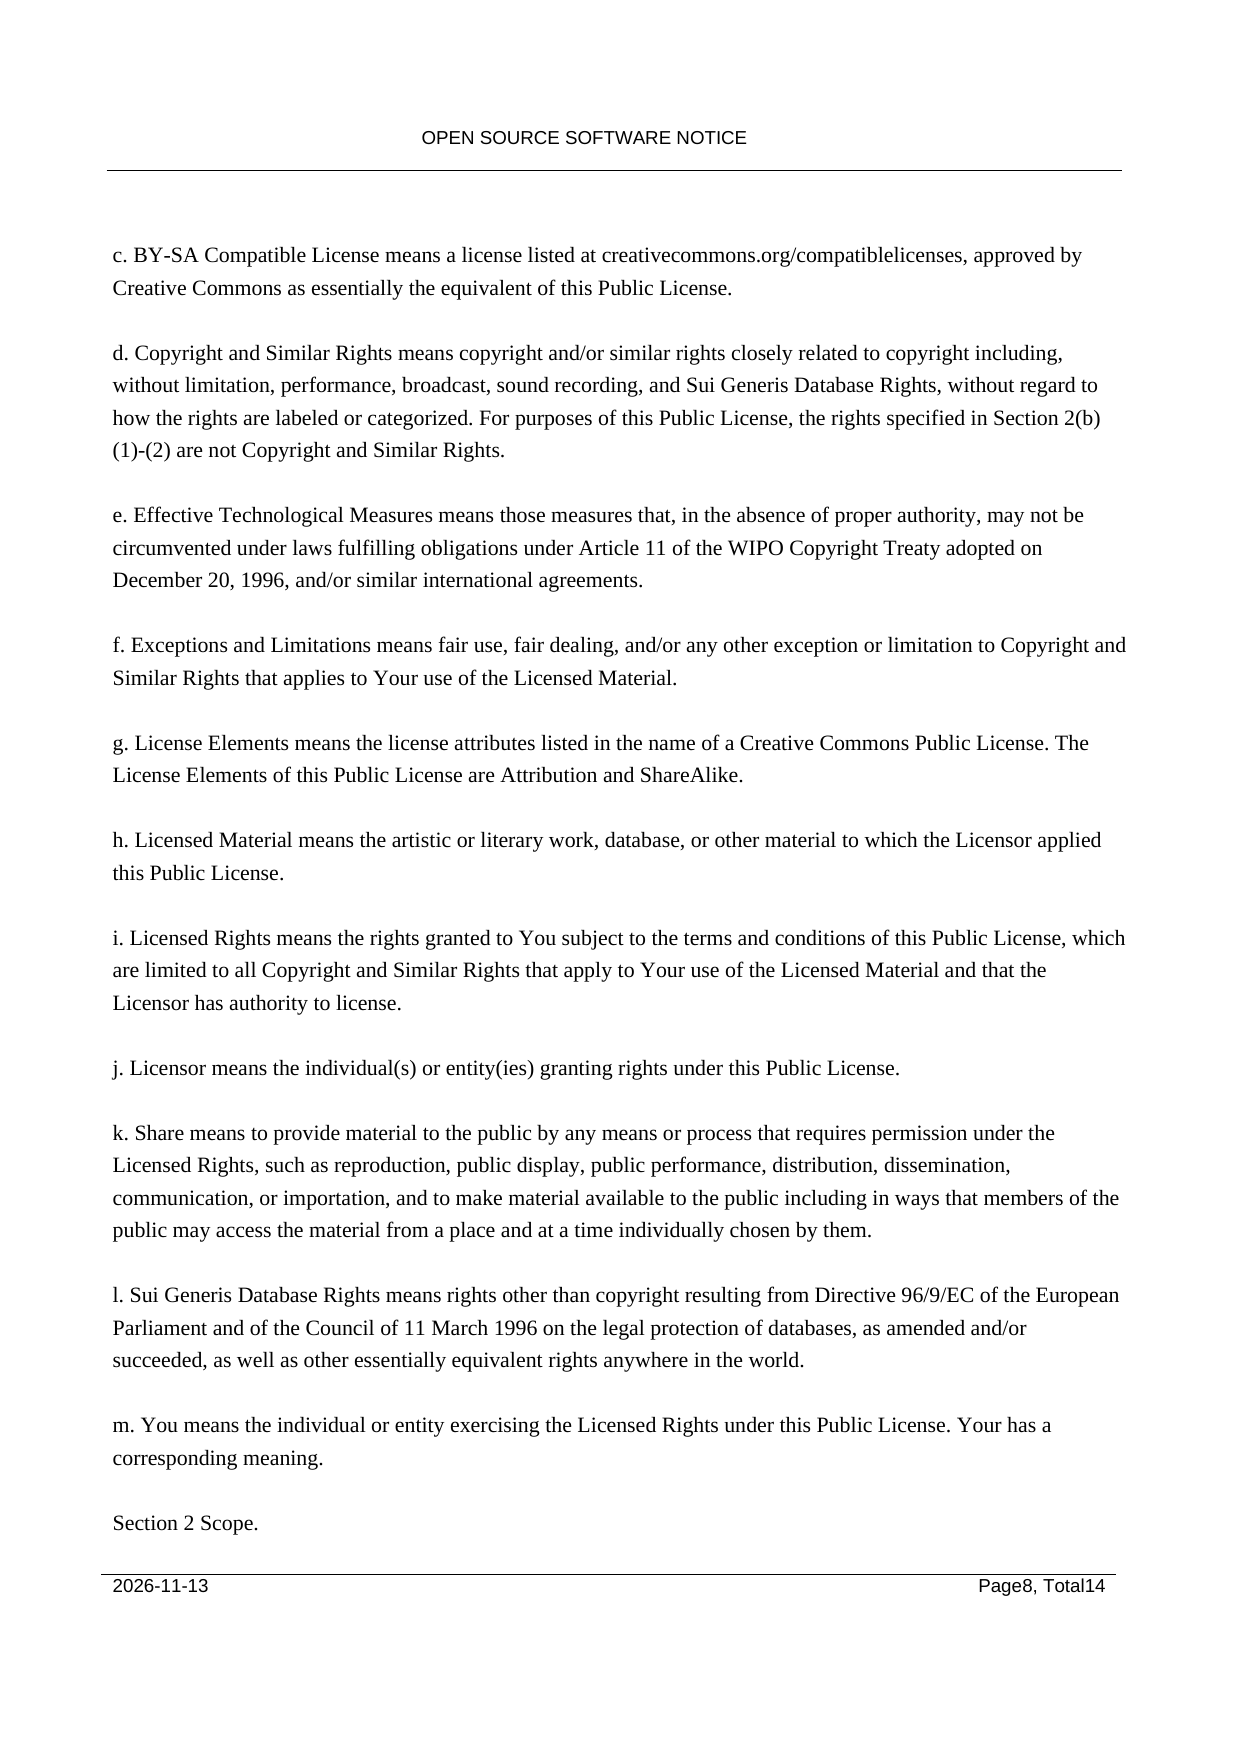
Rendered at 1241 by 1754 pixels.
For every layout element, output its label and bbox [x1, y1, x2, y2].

text [112, 206, 1128, 1539]
